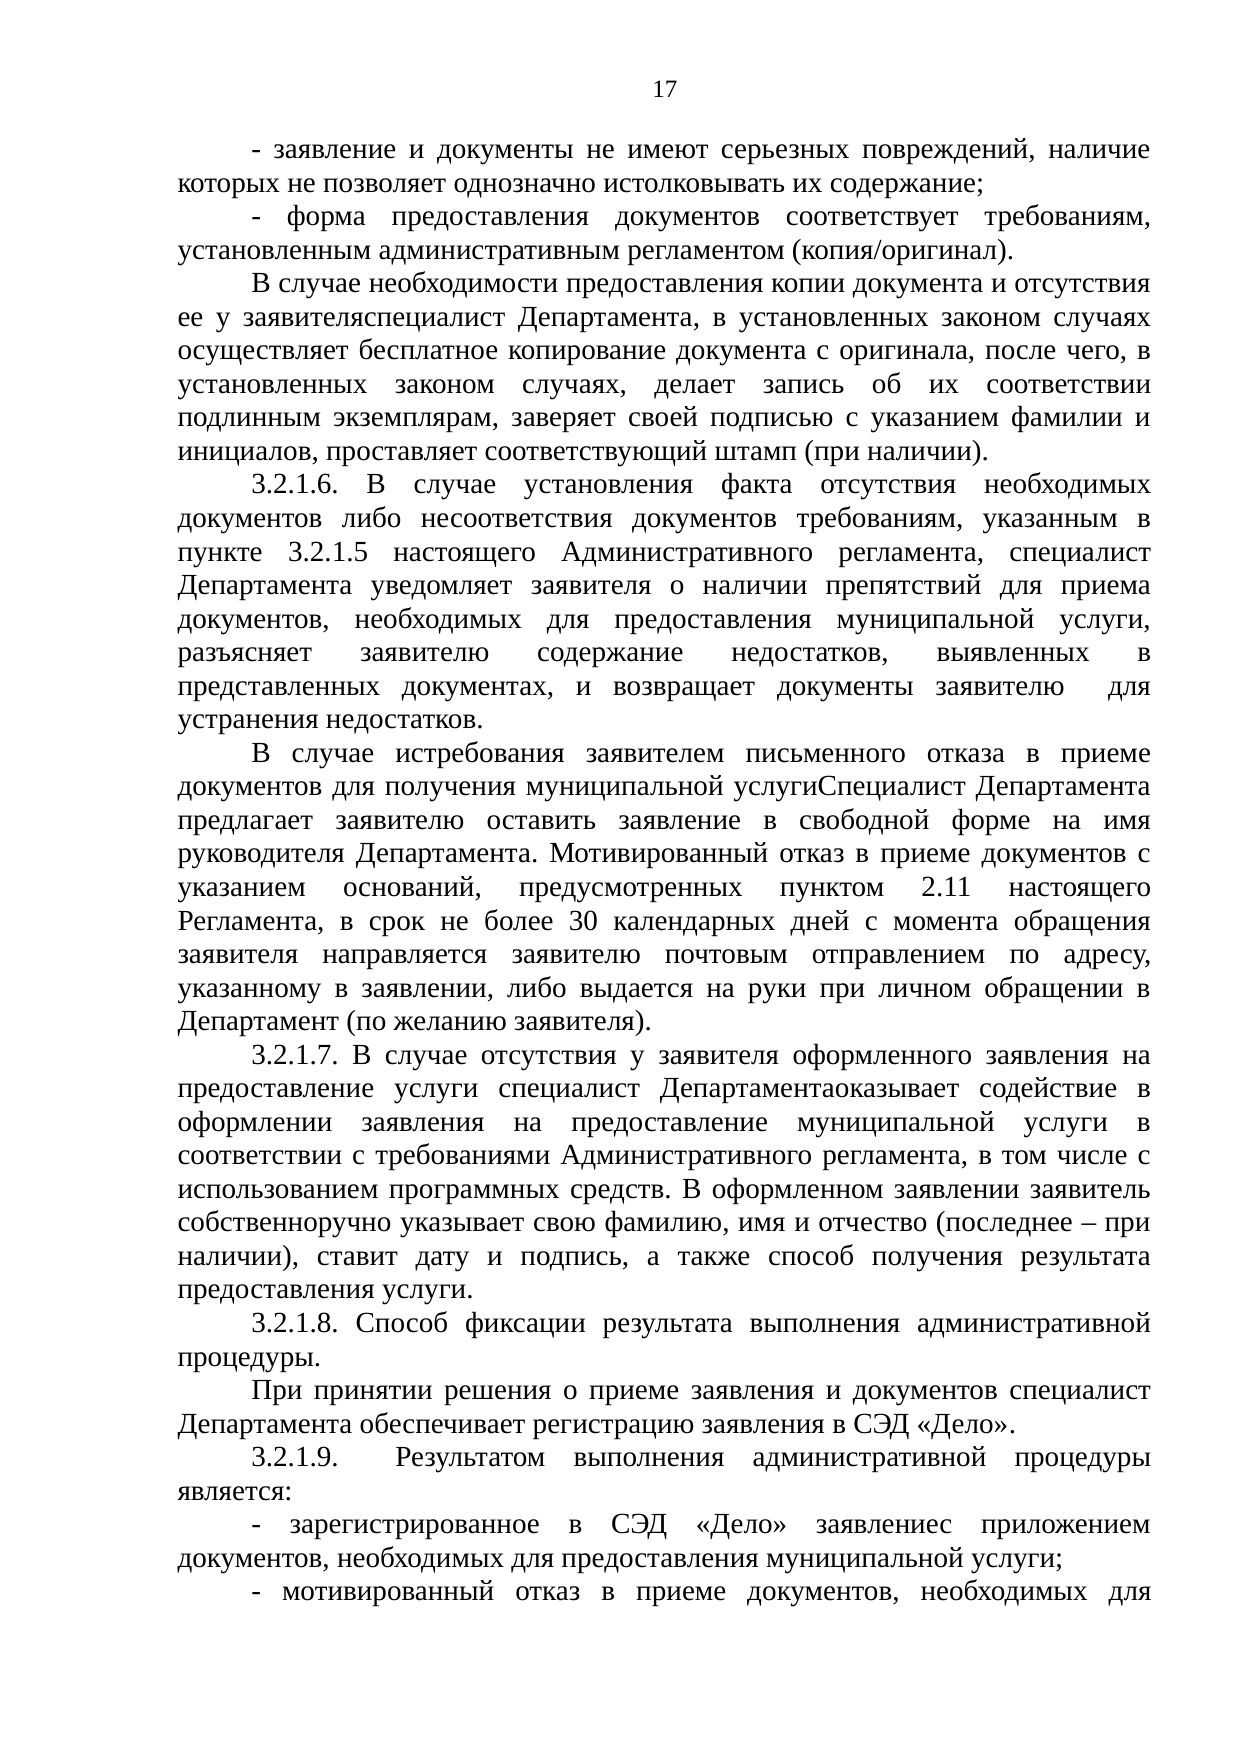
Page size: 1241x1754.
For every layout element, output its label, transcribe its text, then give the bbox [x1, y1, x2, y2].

text - заявление и документы не имеют серьезных повреждений, наличие которых не позволяет однозначно истолковывать их содержание; [177, 131, 1152, 198]
text 3.2.1.6. В случае установления факта отсутствия необходимых документов либо несоответствия документов требованиям, указанным в пункте 3.2.1.5 настоящего Административного регламента, специалист Департамента уведомляет заявителя о наличии препятствий для приема документов, необходимых для предоставления муниципальной услуги, разъясняет заявителю содержание недостатков, выявленных в представленных документах, и возвращает документы заявителю для устранения недостатков. [177, 467, 1152, 735]
text 3.2.1.9. Результатом выполнения административной процедуры является: [177, 1439, 1152, 1506]
text - зарегистрированное в СЭД «Дело» заявлениес приложением документов, необходимых для предоставления муниципальной услуги; [177, 1506, 1152, 1573]
text 3.2.1.8. Способ фиксации результата выполнения административной процедуры. [177, 1305, 1152, 1372]
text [177, 1573, 1152, 1607]
text В случае необходимости предоставления копии документа и отсутствия ее у заявителяспециалист Департамента, в установленных законом случаях осуществляет бесплатное копирование документа с оригинала, после чего, в установленных законом случаях, делает запись об их соответствии подлинным экземплярам, заверяет своей подписью с указанием фамилии и инициалов, проставляет соответствующий штамп (при наличии). [177, 265, 1152, 467]
text При принятии решения о приеме заявления и документов специалист Департамента обеспечивает регистрацию заявления в СЭД «Дело». [177, 1372, 1152, 1439]
text - форма предоставления документов соответствует требованиям, установленным административным регламентом (копия/оригинал). [177, 198, 1152, 265]
text 3.2.1.7. В случае отсутствия у заявителя оформленного заявления на предоставление услуги специалист Департаментаоказывает содействие в оформлении заявления на предоставление муниципальной услуги в соответствии с требованиями Административного регламента, в том числе с использованием программных средств. В оформленном заявлении заявитель собственноручно указывает свою фамилию, имя и отчество (последнее – при наличии), ставит дату и подпись, а также способ получения результата предоставления услуги. [177, 1037, 1152, 1305]
text В случае истребования заявителем письменного отказа в приеме документов для получения муниципальной услугиСпециалист Департамента предлагает заявителю оставить заявление в свободной форме на имя руководителя Департамента. Мотивированный отказ в приеме документов с указанием оснований, предусмотренных пунктом 2.11 настоящего Регламента, в срок не более 30 календарных дней с момента обращения заявителя направляется заявителю почтовым отправлением по адресу, указанному в заявлении, либо выдается на руки при личном обращении в Департамент (по желанию заявителя). [177, 735, 1152, 1037]
